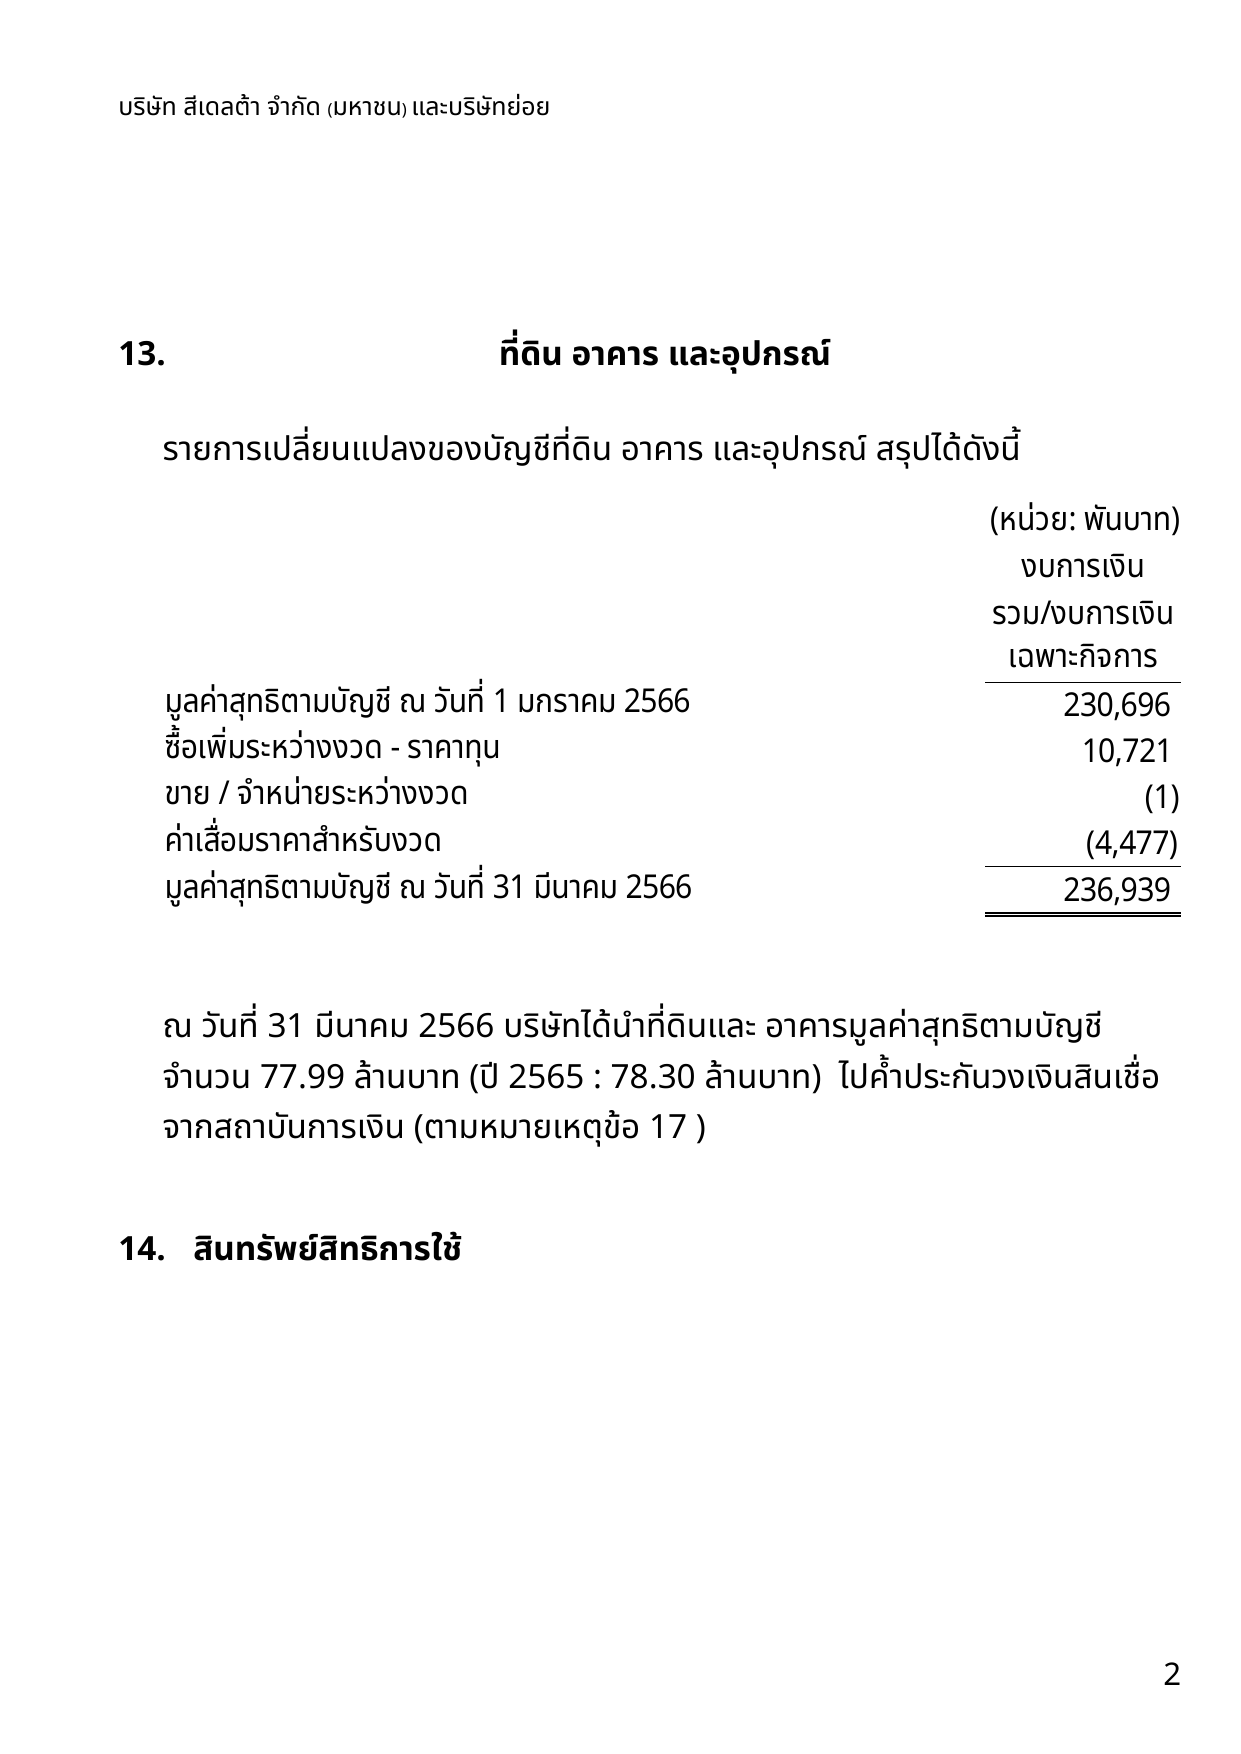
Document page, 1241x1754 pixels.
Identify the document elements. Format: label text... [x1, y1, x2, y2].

text 14. สินทรัพย์สิทธิการใช้ [118, 1224, 1185, 1275]
text รายการเปลี่ยนแปลงของบัญชีที่ดิน อาคาร และอุปกรณ์ สรุปได้ดังนี้ [162, 425, 1181, 476]
text ณ วันที่ 31 มีนาคม 2566 บริษัทได้นำที่ดินและ อาคารมูลค่าสุทธิตามบัญชีจำนวน 77.99 ล้านบาท (ปี 2565 : 78.30 ล้านบาท) ไปค้ำประกันวงเงินสินเชื่อจากสถาบันการเงิน (ตามหมายเหตุข้อ 17 ) [162, 1002, 1181, 1154]
text 13. ที่ดิน อาคาร และอุปกรณ์ [118, 329, 1181, 380]
